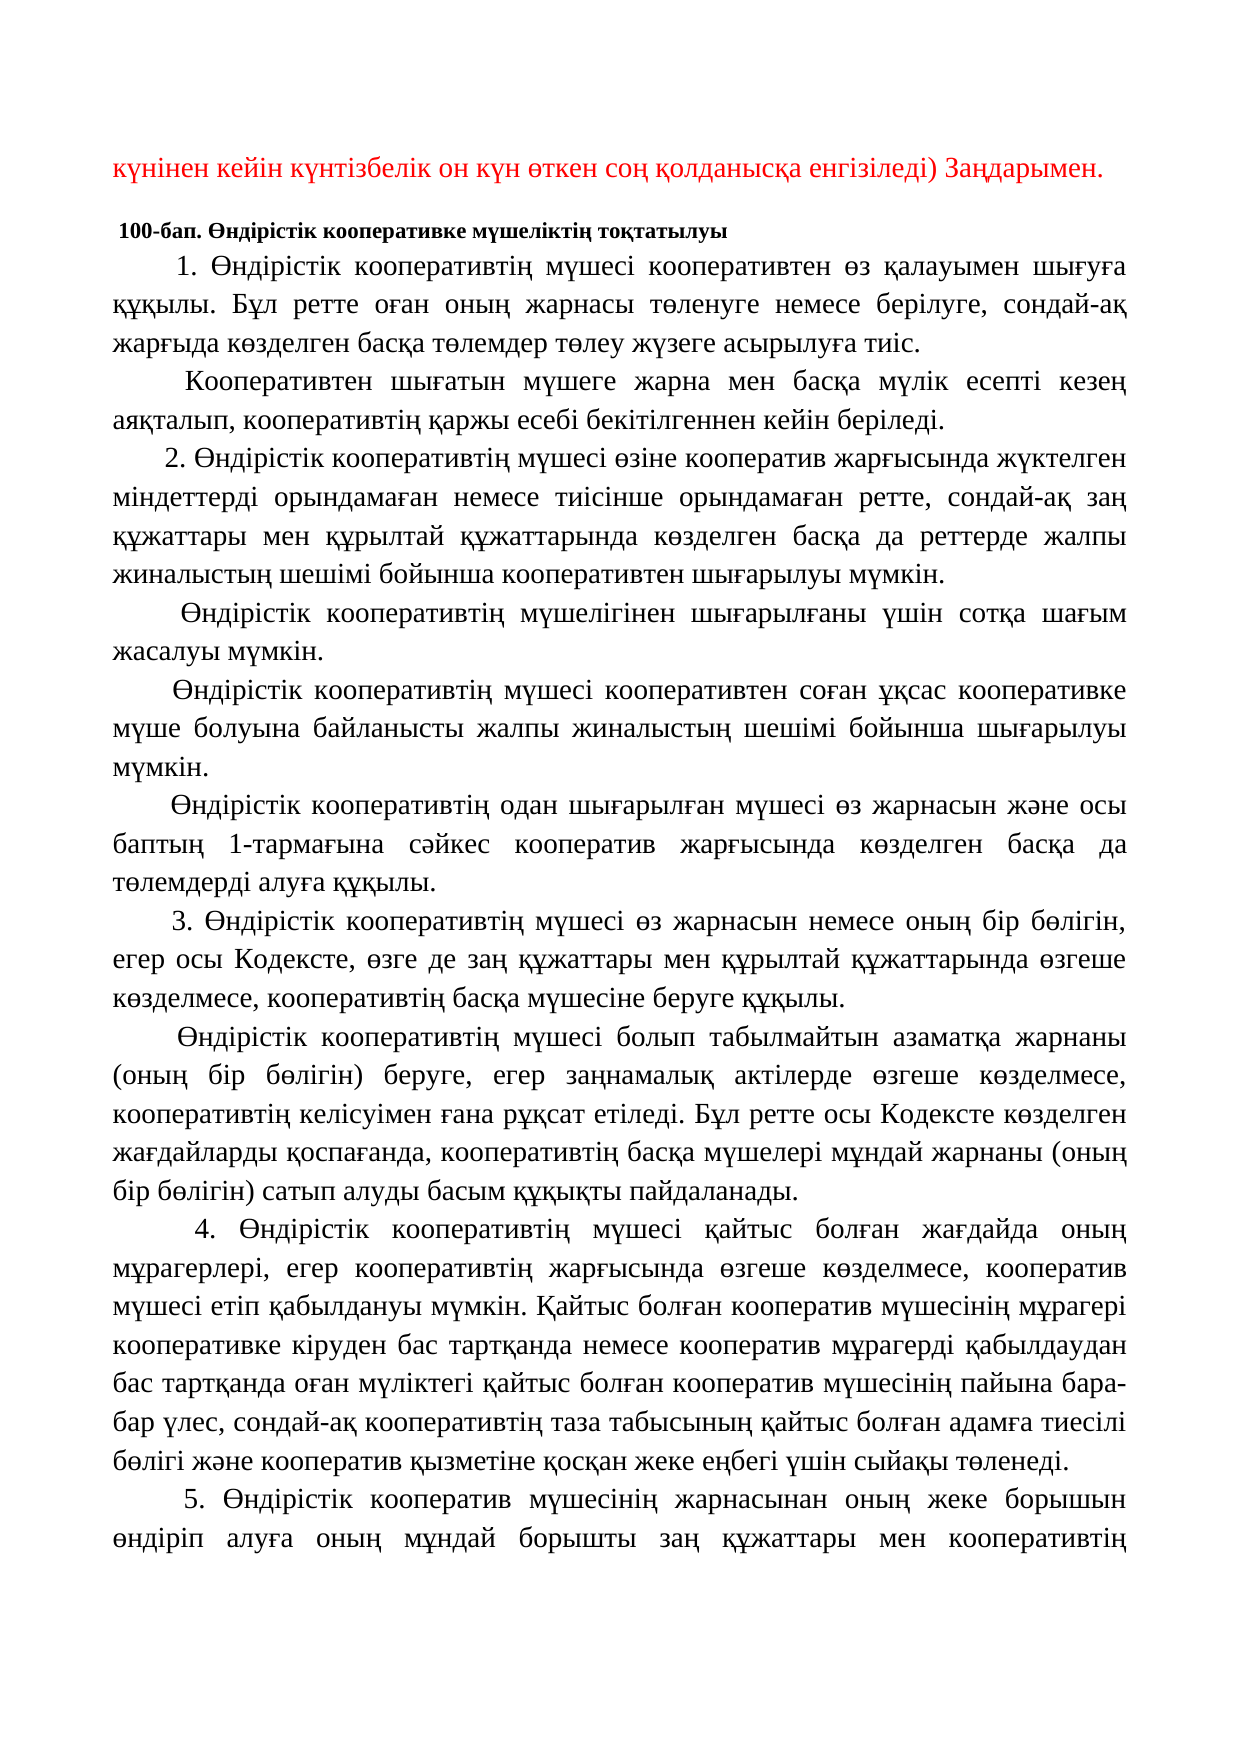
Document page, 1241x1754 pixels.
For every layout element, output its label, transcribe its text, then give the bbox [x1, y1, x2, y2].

text Өндiрiстiк кооперативтiң мүшесi кооперативтен соған ұқсас кооперативке мүше болуына байланысты жалпы жиналыстың шешiмi бойынша шығарылуы мүмкiн. [112, 672, 1128, 782]
text 1. Өндiрiстiк кооперативтiң мүшесi кооперативтен өз қалауымен шығуға құқылы. Бұл ретте оған оның жарнасы төленуге немесе берiлуге, сондай-ақ жарғыда көзделген басқа төлемдер төлеу жүзеге асырылуға тиiс. [112, 248, 1128, 358]
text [112, 1481, 1128, 1553]
text 3. Өндiрiстiк кооперативтiң мүшесi өз жарнасын немесе оның бiр бөлiгiн, егер осы Кодексте, өзге де заң құжаттары мен құрылтай құжаттарында өзгеше көзделмесе, кооперативтiң басқа мүшесiне беруге құқылы. [112, 903, 1128, 1014]
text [112, 150, 1128, 214]
text 100-бап. Өндiрiстiк кооперативке мүшелiктiң тоқтатылуы [112, 218, 1128, 244]
text Өндiрiстiк кооперативтiң мүшесi болып табылмайтын азаматқа жарнаны (оның бiр бөлiгiн) беруге, егер заңнамалық актілерде өзгеше көзделмесе, кооперативтiң келiсуiмен ғана рұқсат етiледi. Бұл ретте осы Кодексте көзделген жағдайларды қоспағанда, кооперативтiң басқа мүшелерi мұндай жарнаны (оның бiр бөлiгiн) сатып алуды басым құқықты пайдаланады. [112, 1019, 1128, 1206]
text 4. Өндiрiстiк кооперативтiң мүшесi қайтыс болған жағдайда оның мұрагерлерi, егер кооперативтiң жарғысында өзгеше көзделмесе, кооператив мүшесi етiп қабылдануы мүмкiн. Қайтыс болған кооператив мүшесiнiң мұрагерi кооперативке кiруден бас тартқанда немесе кооператив мұрагердi қабылдаудан бас тартқанда оған мүлiктегi қайтыс болған кооператив мүшесiнiң пайына бара-бар үлес, сондай-ақ кооперативтiң таза табысының қайтыс болған адамға тиесiлi бөлiгi және кооператив қызметiне қосқан жеке еңбегi үшiн сыйақы төленедi. [112, 1211, 1128, 1476]
text Кооперативтен шығатын мүшеге жарна мен басқа мүлiк есептi кезең аяқталып, кооперативтiң қаржы есебi бекiтiлгеннен кейiн берiледi. [112, 363, 1128, 436]
text 2. Өндiрiстiк кооперативтiң мүшесi өзiне кооператив жарғысында жүктелген мiндеттердi орындамаған немесе тиiсiнше орындамаған ретте, сондай-ақ заң құжаттары мен құрылтай құжаттарында көзделген басқа да реттерде жалпы жиналыстың шешiмi бойынша кооперативтен шығарылуы мүмкiн. [112, 441, 1128, 590]
text Өндiрiстiк кооперативтiң мүшелiгiнен шығарылғаны үшiн сотқа шағым жасалуы мүмкiн. [112, 595, 1128, 667]
text Өндiрiстiк кооперативтiң одан шығарылған мүшесi өз жарнасын және осы баптың 1-тармағына сәйкес кооператив жарғысында көзделген басқа да төлемдердi алуға құқылы. [112, 787, 1128, 898]
